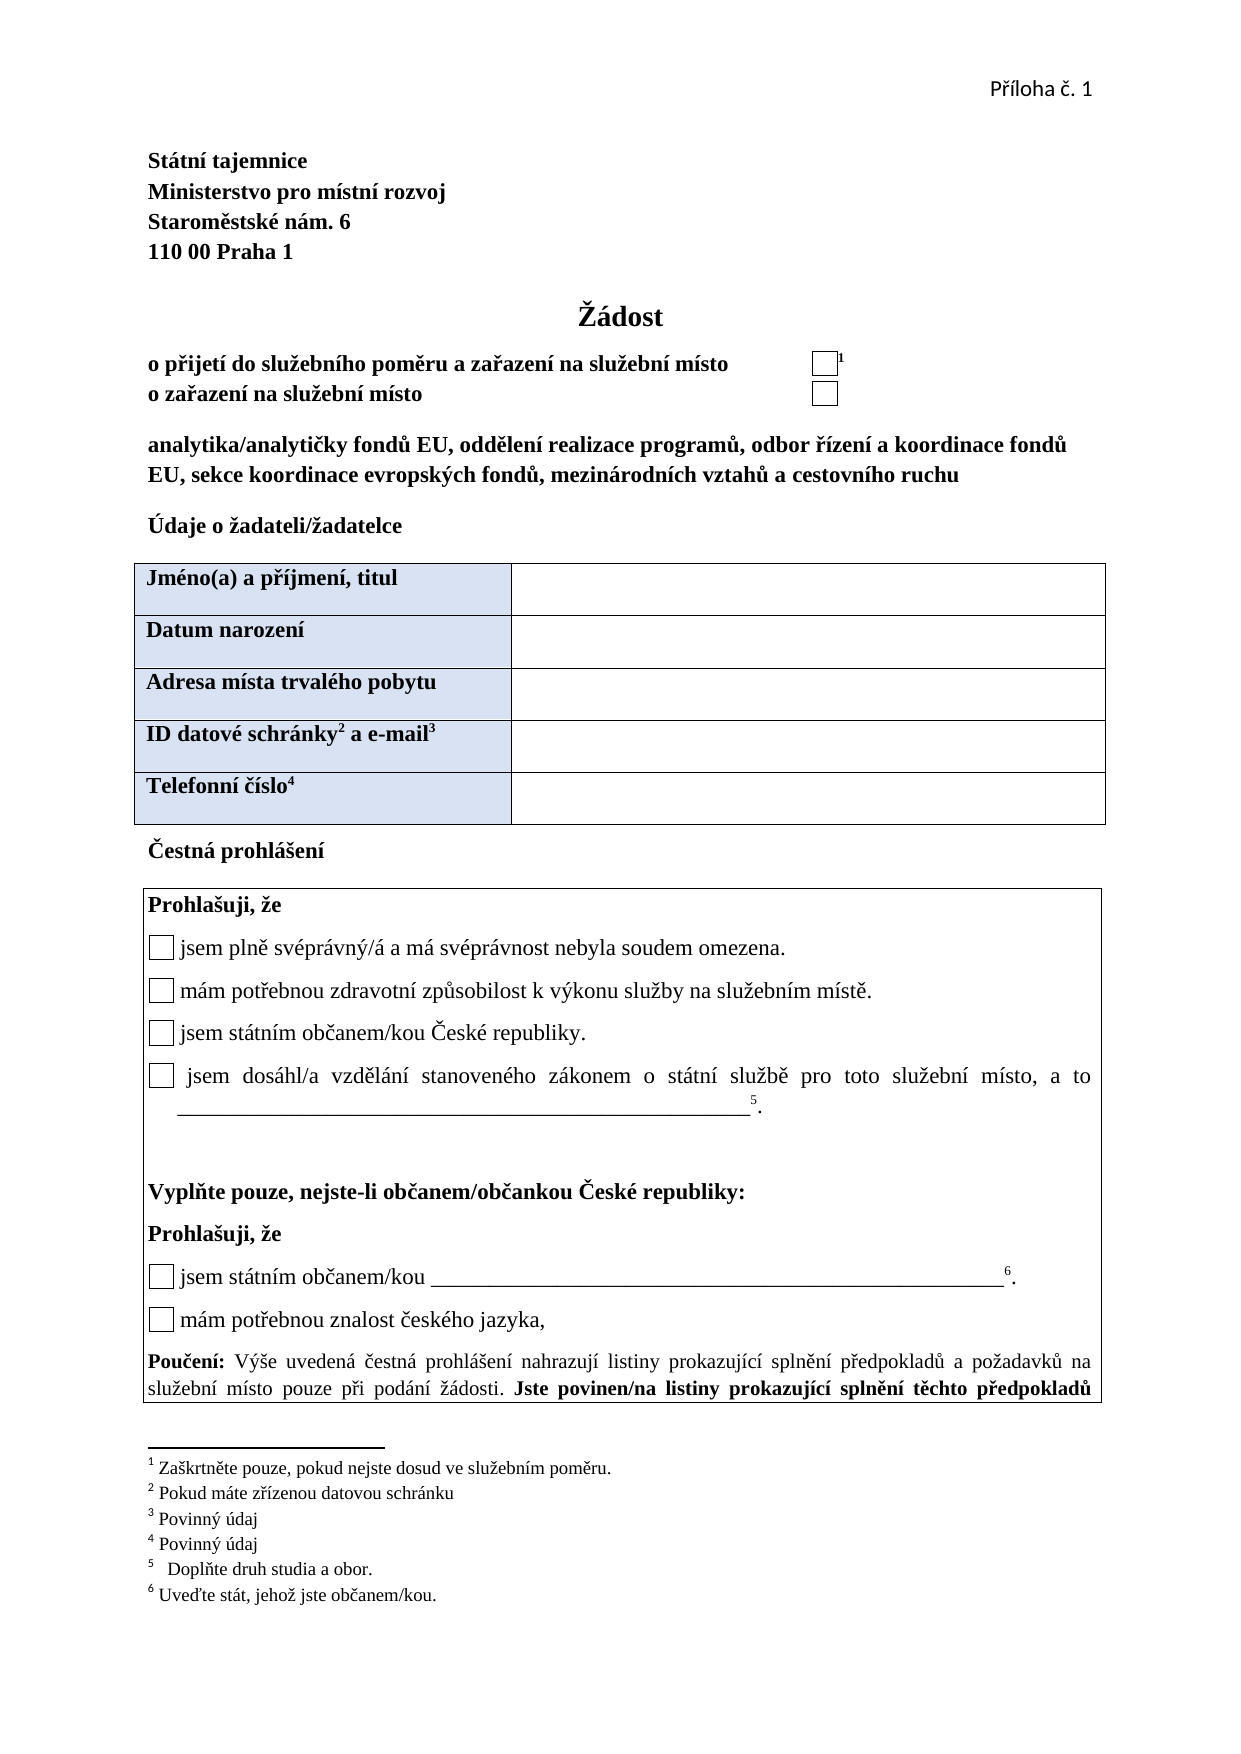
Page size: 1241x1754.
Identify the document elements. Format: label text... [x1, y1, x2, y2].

text Ministerstvo pro místní rozvoj [148, 178, 1093, 204]
table_cell Datum narození [135, 616, 511, 667]
text Staroměstské nám. 6 [148, 208, 1093, 234]
text Státní tajemnice [148, 148, 1093, 174]
text Vyplňte pouze, nejste-li občanem/občankou České republiky: [144, 1175, 1101, 1204]
text Prohlašuji, že [144, 1217, 1101, 1247]
text 110 00 Praha 1 [148, 238, 1093, 264]
table_cell [512, 669, 1105, 719]
text Prohlašuji, že [144, 889, 1101, 918]
table_header Jméno(a) a příjmení, titul [135, 564, 511, 615]
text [144, 1346, 1101, 1402]
text mám potřebnou znalost českého jazyka, [144, 1303, 1101, 1332]
table_cell [512, 616, 1105, 667]
text o přijetí do služebního poměru a zařazení na služební místo o zařazení na služební místo [148, 350, 1093, 406]
text Žádost [148, 299, 1093, 332]
text analytika/analytičky fondů EU, oddělení realizace programů, odbor řízení a koordinace fondů EU, sekce koordinace evropských fondů, mezinárodních vztahů a cestovního ruchu [148, 431, 1093, 487]
text jsem státním občanem/kou České republiky. [144, 1016, 1101, 1046]
table_cell Telefonní číslo [135, 773, 511, 824]
table_header [512, 564, 1105, 615]
text Čestná prohlášení [148, 837, 1093, 863]
table_cell [512, 773, 1105, 824]
text jsem plně svéprávný/á a má svéprávnost nebyla soudem omezena. [144, 931, 1101, 960]
text Údaje o žadateli/žadatelce [148, 512, 1093, 538]
text jsem státním občanem/kou __________________________________________________. [144, 1260, 1101, 1289]
text mám potřebnou zdravotní způsobilost k výkonu služby na služebním místě. [144, 974, 1101, 1003]
text jsem dosáhl/a vzdělání stanoveného zákonem o státní službě pro toto služební místo, a to __________________________________________________. [144, 1059, 1101, 1119]
table_cell Adresa místa trvalého pobytu [135, 669, 511, 719]
table_cell [512, 721, 1105, 772]
table_cell ID datové schránky a e-mail [135, 721, 511, 772]
